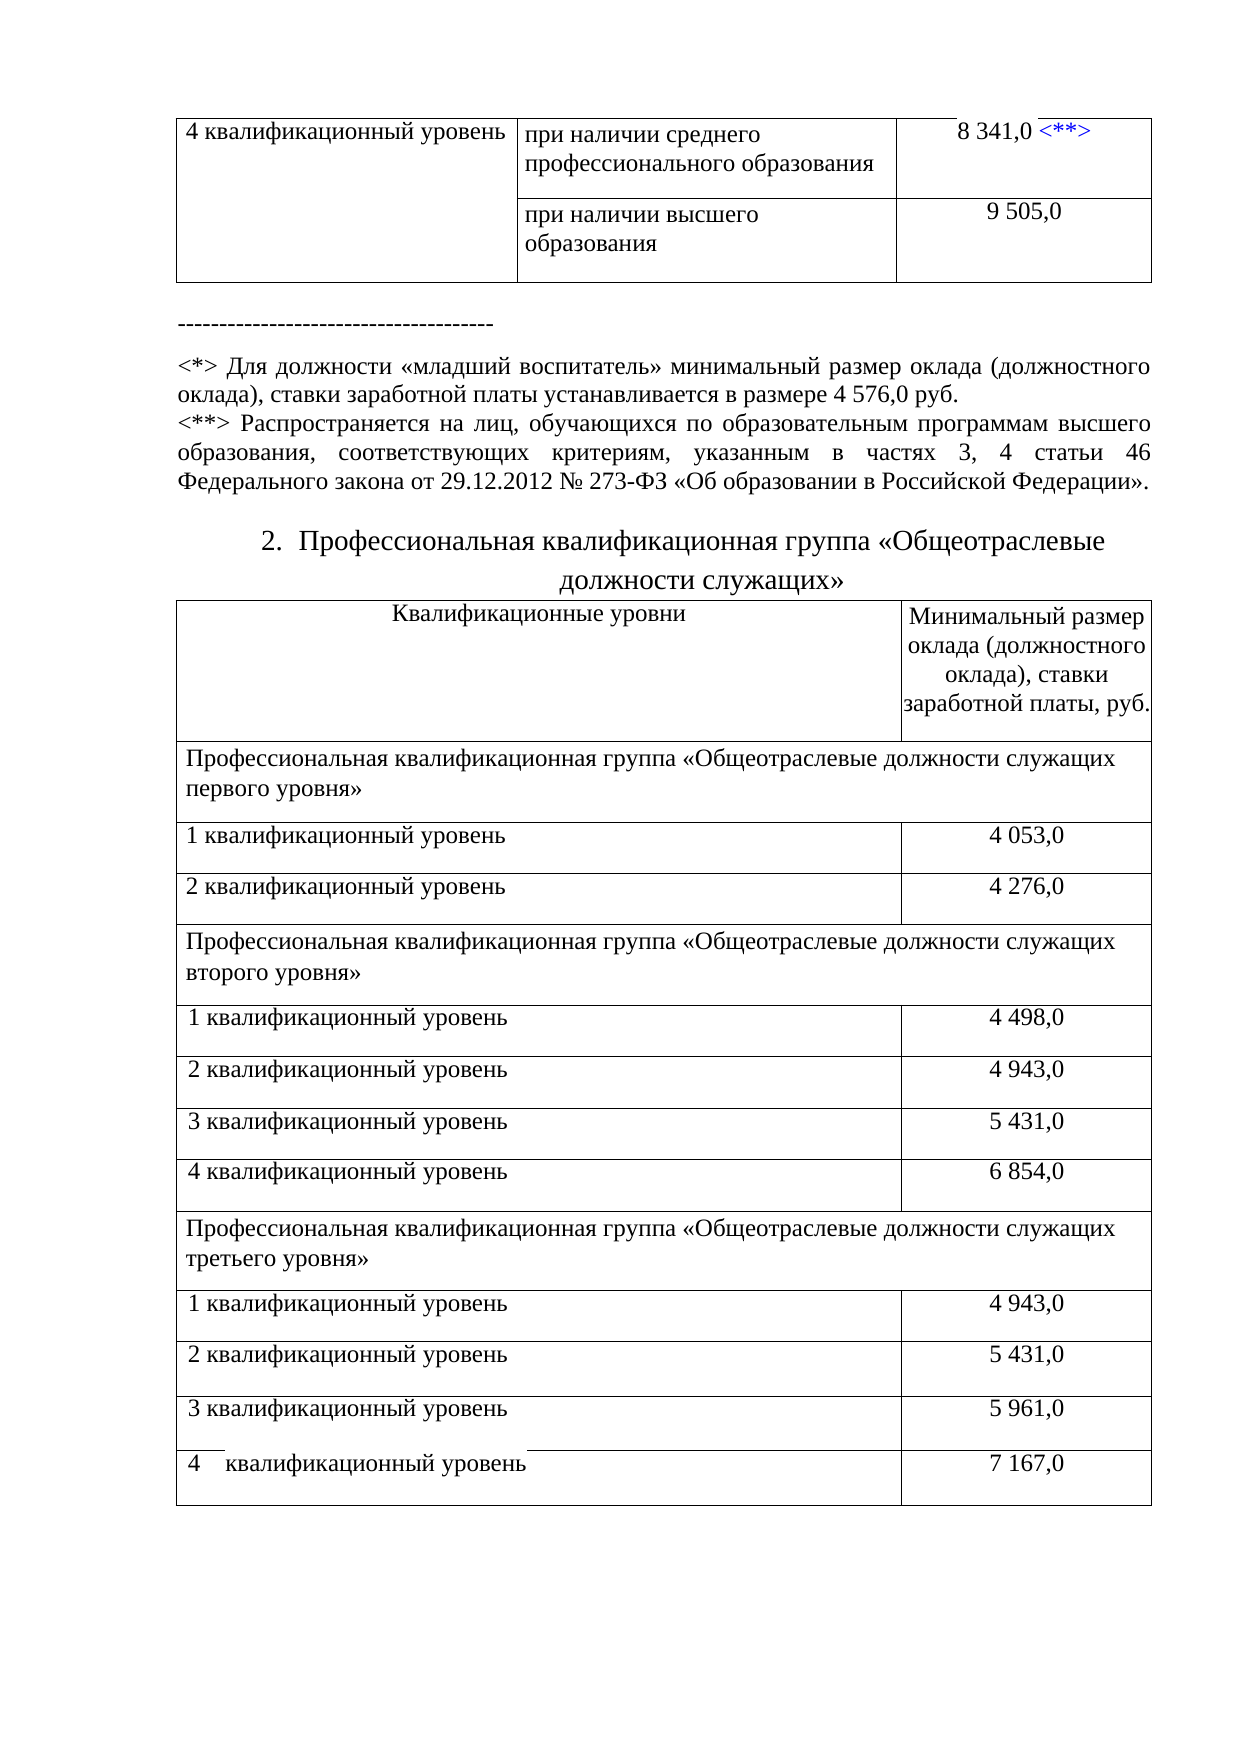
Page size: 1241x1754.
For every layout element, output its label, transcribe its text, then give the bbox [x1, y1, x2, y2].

table_cell Профессиональная квалификационная группа «Общеотраслевые должности служащих второго уровня» [177, 925, 1151, 1004]
list Профессиональная квалификационная группа «Общеотраслевые должности служащих» [215, 523, 1152, 595]
table_cell Профессиональная квалификационная группа «Общеотраслевые должности служащих третьего уровня» [177, 1212, 1151, 1290]
table_cell 9 505,0 [897, 199, 1151, 282]
table_cell 7 167,0 [902, 1451, 1151, 1504]
table_cell 2 квалификационный уровень [177, 1057, 901, 1108]
table_cell 4 498,0 [902, 1006, 1151, 1056]
text -------------------------------------- [177, 308, 1152, 336]
table_cell 2 квалификационный уровень [177, 1342, 901, 1396]
table_cell 5 961,0 [902, 1397, 1151, 1450]
table_cell 3 квалификационный уровень [177, 1397, 901, 1450]
text <**> Распространяется на лиц, обучающихся по образовательным программам высшего образования, соответствующих критериям, указанным в частях 3, 4 статьи 46 Федерального закона от 29.12.2012 № 273-ФЗ «Об образовании в Российской Федерации». [177, 408, 1152, 494]
table_cell 4 943,0 [902, 1057, 1151, 1108]
text <*> Для должности «младший воспитатель» минимальный размер оклада (должностного оклада), ставки заработной платы устанавливается в размере 4 576,0 руб. [177, 351, 1152, 408]
table_cell 1 квалификационный уровень [177, 1291, 901, 1341]
table_cell при наличии высшего образования [518, 199, 896, 282]
table_header Квалификационные уровни [177, 601, 901, 741]
table_cell 6 854,0 [902, 1160, 1151, 1211]
table_cell 4 276,0 [902, 874, 1151, 924]
table_cell 4 квалификационный уровень [177, 1160, 901, 1211]
table_cell 3 квалификационный уровень [177, 1109, 901, 1158]
table_cell квалификационный уровень [177, 1451, 901, 1504]
table_header Минимальный размер оклада (должностного оклада), ставки заработной платы, руб. [902, 601, 1151, 741]
table_header 4 квалификационный уровень [177, 119, 517, 282]
table_cell 2 квалификационный уровень [177, 874, 901, 924]
table_header 8 341,0 <**> [897, 119, 1151, 198]
table_cell 5 431,0 [902, 1109, 1151, 1158]
table_cell Профессиональная квалификационная группа «Общеотраслевые должности служащих первого уровня» [177, 742, 1151, 822]
table_cell 1 квалификационный уровень [177, 1006, 901, 1056]
table_cell 4 053,0 [902, 823, 1151, 873]
table_cell 4 943,0 [902, 1291, 1151, 1341]
table_cell 5 431,0 [902, 1342, 1151, 1396]
table_header при наличии среднего профессионального образования [518, 119, 896, 198]
table_cell 1 квалификационный уровень [177, 823, 901, 873]
